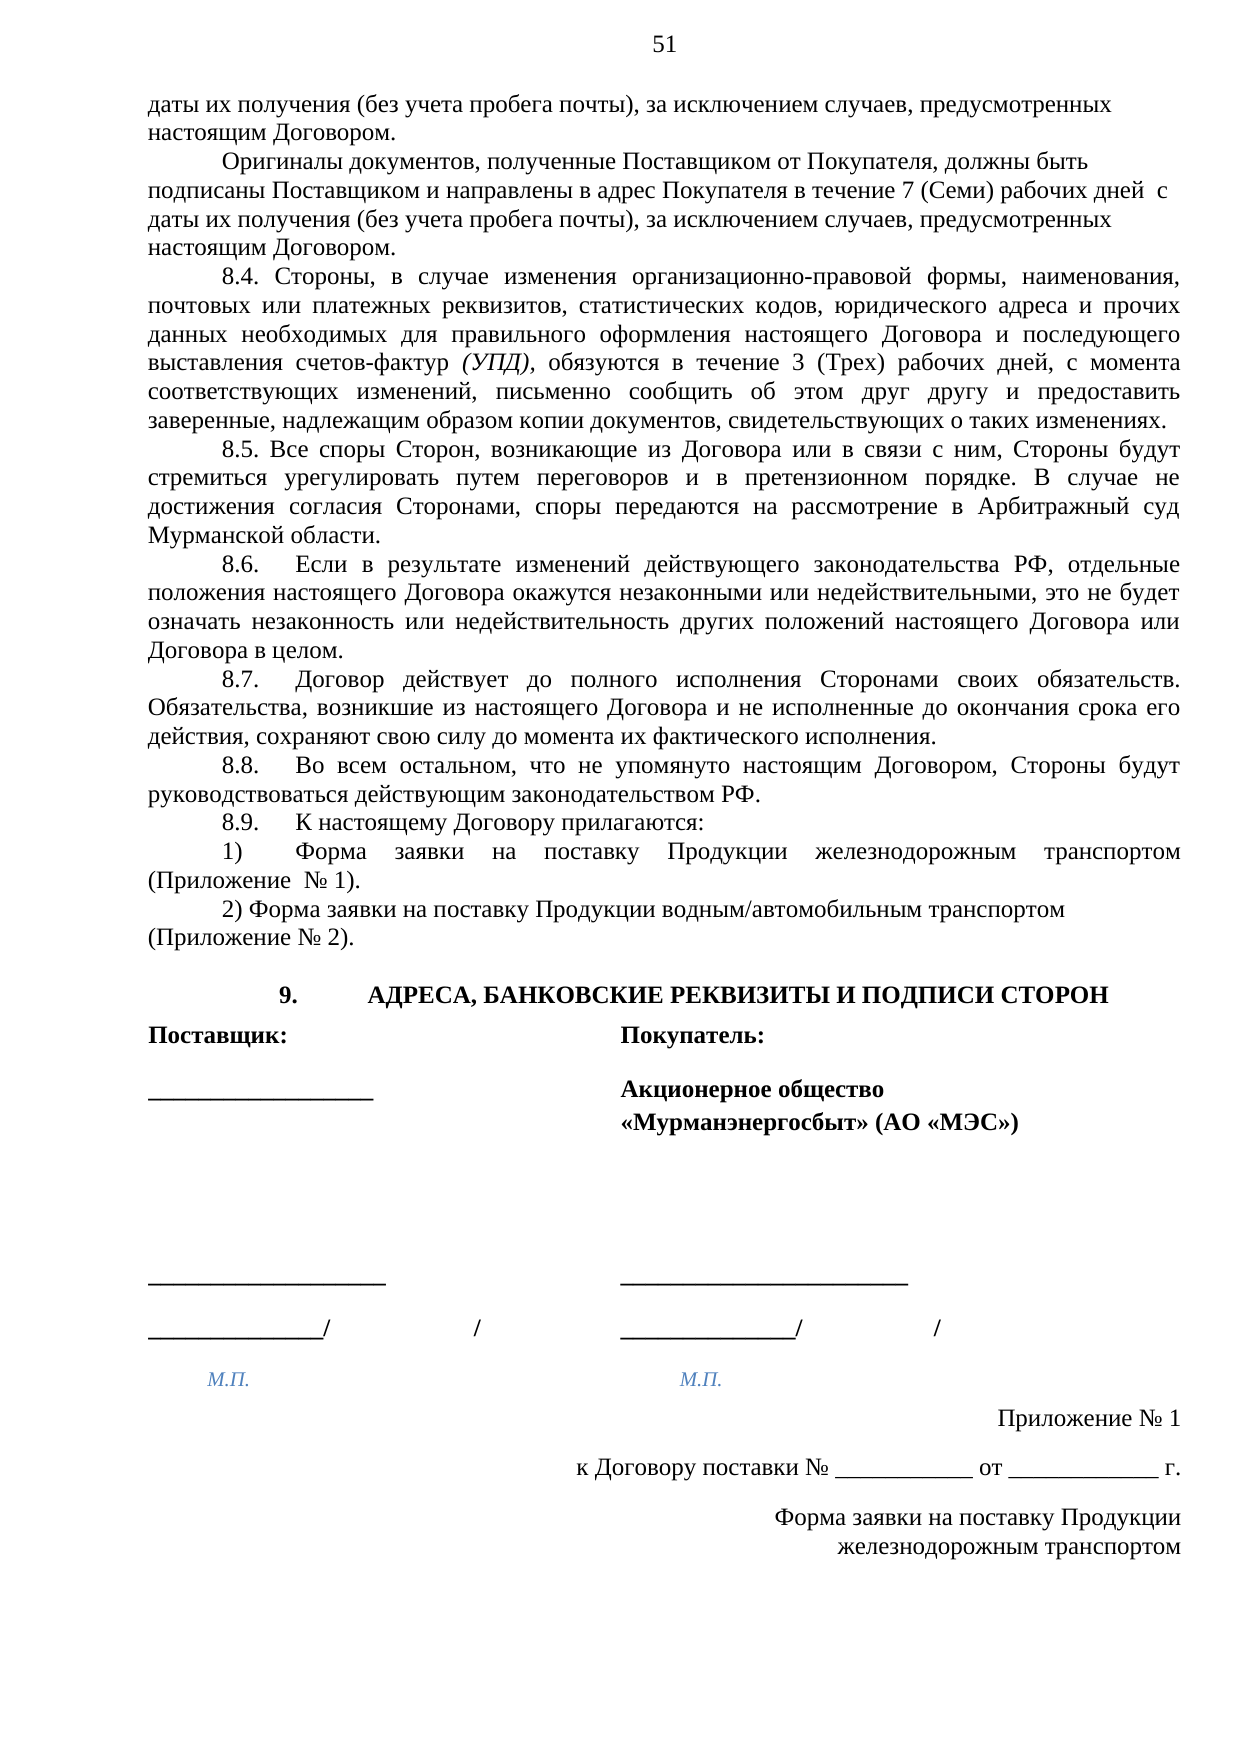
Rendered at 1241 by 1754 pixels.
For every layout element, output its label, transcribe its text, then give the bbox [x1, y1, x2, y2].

list Во всем остальном, что не упомянуто настоящим Договором, Стороны будут руководствоваться действующим законодательством РФ. [148, 750, 1181, 807]
table_header Поставщик: __________________ [137, 1009, 609, 1248]
text Форма заявки на поставку Продукции железнодорожным транспортом [148, 1502, 1181, 1559]
list Договор действует до полного исполнения Сторонами своих обязательств. Обязательства, возникшие из настоящего Договора и не исполненные до окончания срока его действия, сохраняют свою силу до момента их фактического исполнения. [148, 664, 1181, 750]
text Приложение № 1 [148, 1403, 1181, 1432]
text 2) Форма заявки на поставку Продукции водным/автомобильным транспортом (Приложение № 2). [148, 894, 1181, 951]
table_header Покупатель: Акционерное общество «Мурманэнергосбыт» (АО «МЭС») [609, 1009, 1142, 1248]
list АДРЕСА, БАНКОВСКИЕ РЕКВИЗИТЫ И ПОДПИСИ СТОРОН [148, 980, 1181, 1009]
text 8.5. Все споры Сторон, возникающие из Договора или в связи с ним, Стороны будут стремиться урегулировать путем переговоров и в претензионном порядке. В случае не достижения согласия Сторонами, споры передаются на рассмотрение в Арбитражный суд Мурманской области. [148, 434, 1181, 549]
text к Договору поставки № ___________ от ____________ г. [148, 1452, 1181, 1481]
list К настоящему Договору прилагаются: [148, 807, 1181, 836]
list Форма заявки на поставку Продукции железнодорожным транспортом (Приложение № 1). [148, 836, 1181, 894]
text 8.4. Стороны, в случае изменения организационно-правовой формы, наименования, почтовых или платежных реквизитов, статистических кодов, юридического адреса и прочих данных необходимых для правильного оформления настоящего Договора и последующего выставления счетов-фактур (УПД), обязуются в течение 3 (Трех) рабочих дней, с момента соответствующих изменений, письменно сообщить об этом друг другу и предоставить заверенные, надлежащим образом копии документов, свидетельствующих о таких изменениях. [148, 261, 1181, 434]
table_cell ___________________ ______________/ / М.П. [137, 1248, 609, 1403]
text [148, 89, 1181, 146]
table_cell _______________________ ______________/ / М.П. [609, 1248, 1142, 1403]
list Если в результате изменений действующего законодательства РФ, отдельные положения настоящего Договора окажутся незаконными или недействительными, это не будет означать незаконность или недействительность других положений настоящего Договора или Договора в целом. [148, 549, 1181, 664]
text Оригиналы документов, полученные Поставщиком от Покупателя, должны быть подписаны Поставщиком и направлены в адрес Покупателя в течение 7 (Семи) рабочих дней с даты их получения (без учета пробега почты), за исключением случаев, предусмотренных настоящим Договором. [148, 146, 1181, 261]
